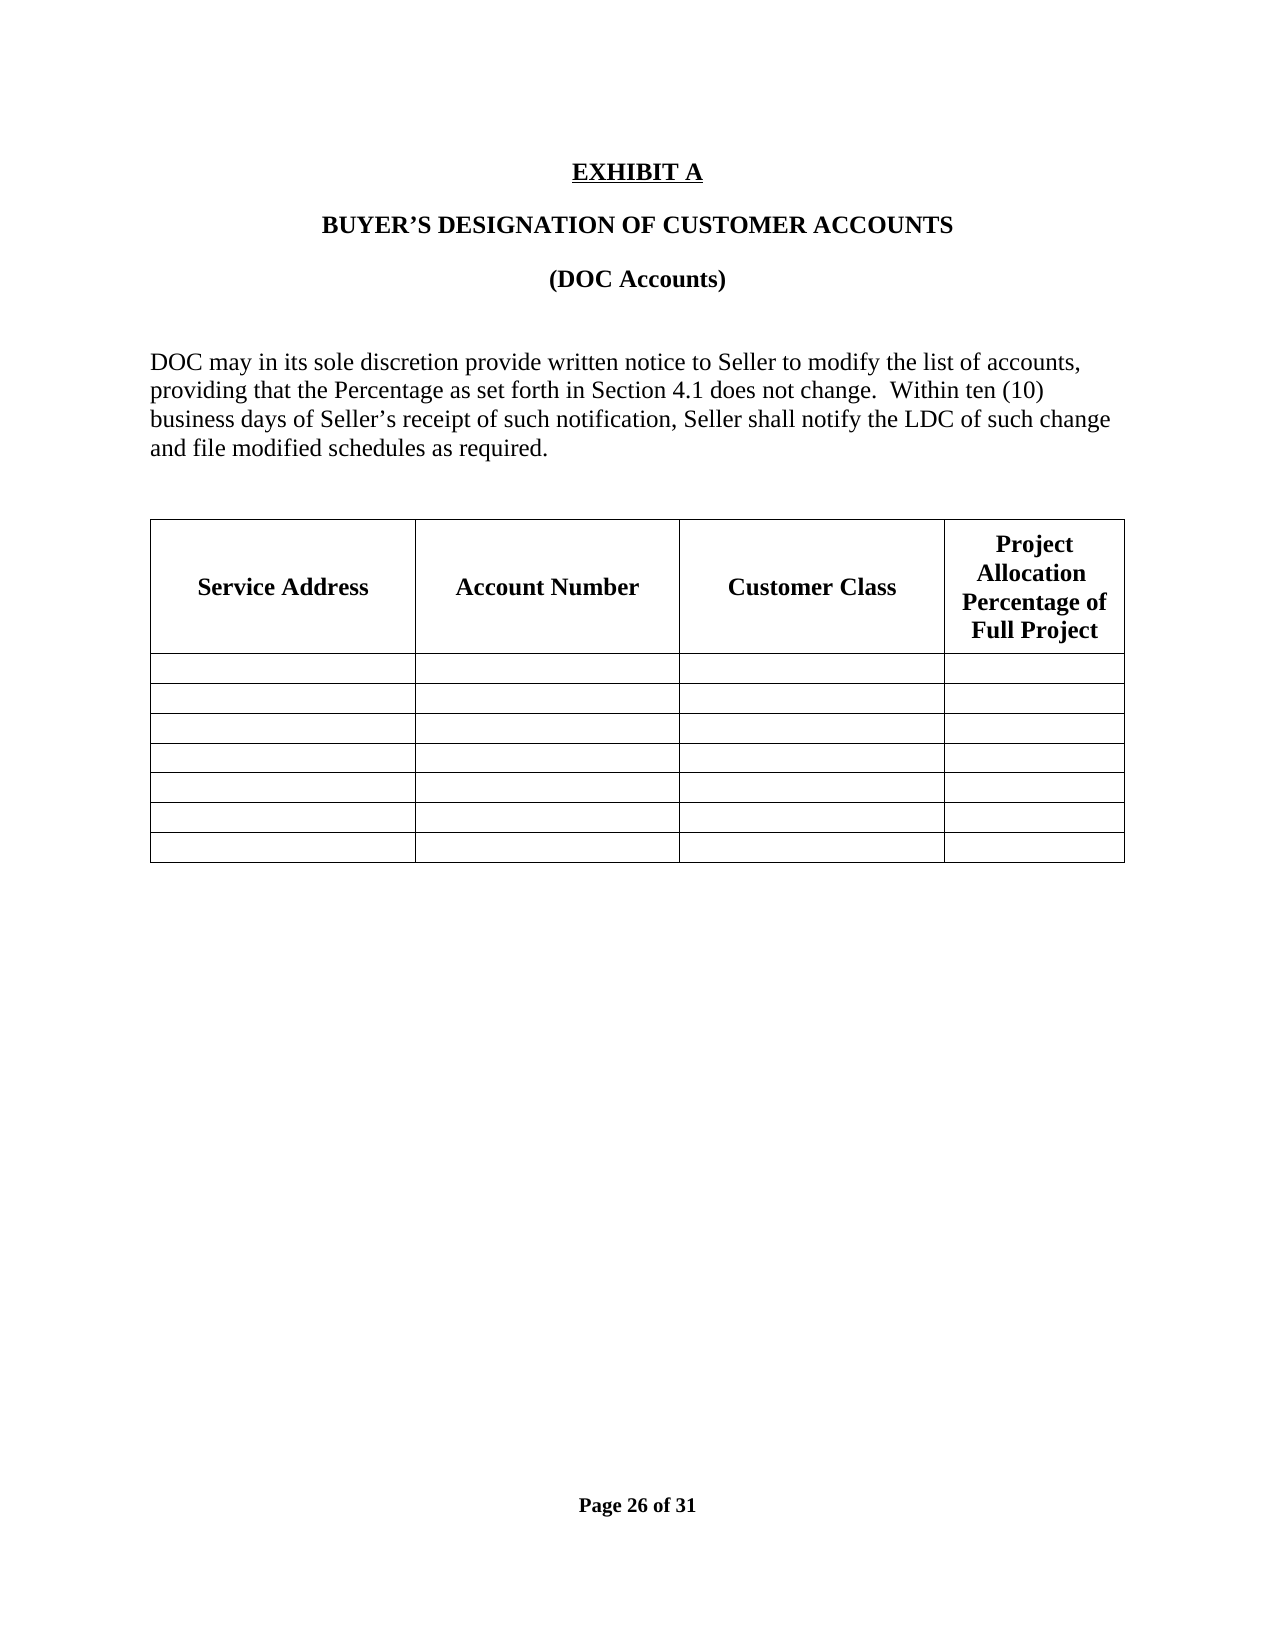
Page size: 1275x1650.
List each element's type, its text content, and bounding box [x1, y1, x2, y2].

table_cell [945, 773, 1124, 802]
table_cell [416, 714, 679, 742]
table_header Customer Class [680, 520, 944, 653]
table_cell [416, 773, 679, 802]
table_cell [416, 684, 679, 713]
table_cell [151, 684, 415, 713]
table_cell [680, 654, 944, 683]
table_header Service Address [151, 520, 415, 653]
table_cell [151, 833, 415, 862]
table_cell [416, 654, 679, 683]
table_cell [945, 803, 1124, 832]
table_cell [151, 714, 415, 742]
text DOC may in its sole discretion provide written notice to Seller to modify the list of accounts, providing that the Percentage as set forth in Section 4.1 does not change. Within ten (10) business days of Seller’s receipt of such notification, Seller shall notify the LDC of such change and file modified schedules as required. [150, 347, 1125, 462]
table_cell [416, 833, 679, 862]
table_cell [151, 744, 415, 772]
table_cell [680, 684, 944, 713]
table_cell [680, 714, 944, 742]
table_cell [680, 744, 944, 772]
table_cell [416, 803, 679, 832]
table_header Project Allocation Percentage of Full Project [945, 520, 1124, 653]
table_header Account Number [416, 520, 679, 653]
table_cell [680, 773, 944, 802]
table_cell [680, 803, 944, 832]
table_cell [945, 684, 1124, 713]
table_cell [945, 744, 1124, 772]
table_cell [945, 833, 1124, 862]
subtitle BUYER’S DESIGNATION OF CUSTOMER ACCOUNTS [150, 210, 1125, 239]
table_cell [945, 654, 1124, 683]
table_cell [151, 654, 415, 683]
table_cell [945, 714, 1124, 742]
subtitle (DOC Accounts) [150, 264, 1125, 293]
table_cell [680, 833, 944, 862]
table_cell [151, 773, 415, 802]
table_cell [416, 744, 679, 772]
table_cell [151, 803, 415, 832]
subtitle EXHIBIT A [150, 157, 1125, 185]
